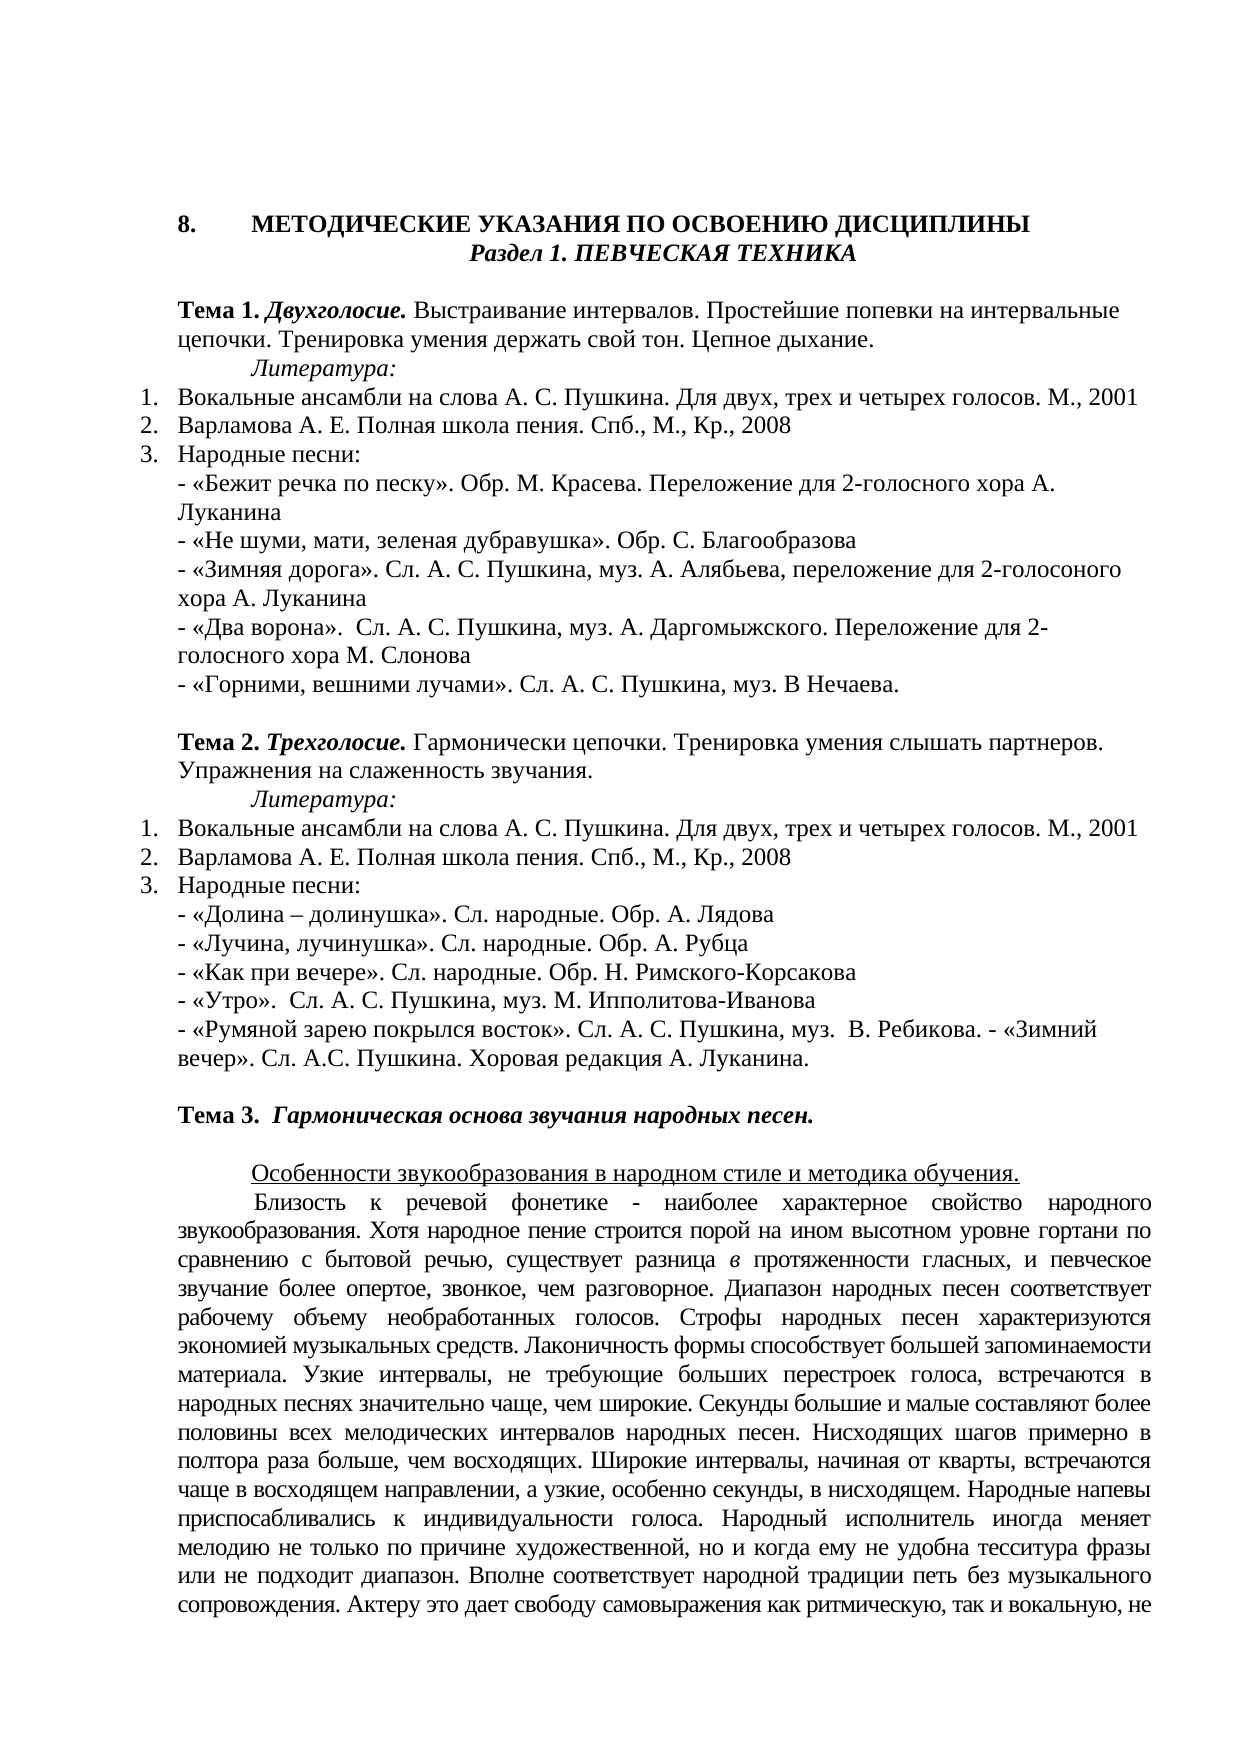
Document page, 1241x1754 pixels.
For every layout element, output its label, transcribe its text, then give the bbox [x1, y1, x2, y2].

text Литература: [177, 784, 1152, 813]
list Народные песни: [140, 870, 1152, 899]
text - «Долина – долинушка». Сл. народные. Обр. А. Лядова [177, 899, 1152, 928]
list Вокальные ансамбли на слова А. С. Пушкина. Для двух, трех и четырех голосов. М., 2001 [140, 813, 1152, 842]
text - «Зимняя дорога». Сл. А. С. Пушкина, муз. А. Алябьева, переложение для 2-голосоного хора А. Луканина [177, 554, 1152, 612]
text Тема 2. Трехголосие. Гармонически цепочки. Тренировка умения слышать партнеров. Упражнения на слаженность звучания. [177, 727, 1152, 784]
text Литература: [177, 353, 1152, 382]
text - «Горними, вешними лучами». Сл. А. С. Пушкина, муз. В Нечаева. [177, 669, 1152, 698]
text - «Утро». Сл. А. С. Пушкина, муз. М. Ипполитова-Иванова [177, 985, 1152, 1014]
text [177, 1187, 1152, 1618]
list Народные песни: [140, 439, 1152, 468]
text Особенности звукообразования в народном стиле и методика обучения. [177, 1158, 1152, 1187]
text Тема 1. Двухголосие. Выстраивание интервалов. Простейшие попевки на интервальные цепочки. Тренировка умения держать свой тон. Цепное дыхание. [177, 295, 1152, 353]
text Тема 3. Гармоническая основа звучания народных песен. [177, 1100, 1152, 1129]
text - «Лучина, лучинушка». Сл. народные. Обр. А. Рубца [177, 928, 1152, 957]
list Варламова А. Е. Полная школа пения. Спб., М., Кр., 2008 [140, 842, 1152, 870]
text 8. МЕТОДИЧЕСКИЕ УКАЗАНИЯ ПО ОСВОЕНИЮ ДИСЦИПЛИНЫ [177, 209, 1152, 238]
text - «Бежит речка по песку». Обр. М. Красева. Переложение для 2-голосного хора А. Луканина [177, 468, 1152, 525]
list Варламова А. Е. Полная школа пения. Спб., М., Кр., 2008 [140, 410, 1152, 439]
text - «Румяной зарею покрылся восток». Сл. А. С. Пушкина, муз. В. Ребикова. - «Зимний вечер». Сл. А.С. Пушкина. Хоровая редакция А. Луканина. [177, 1014, 1152, 1072]
text - «Не шуми, мати, зеленая дубравушка». Обр. С. Благообразова [177, 525, 1152, 554]
text - «Два ворона». Сл. А. С. Пушкина, муз. А. Даргомыжского. Переложение для 2-голосного хора М. Слонова [177, 612, 1152, 669]
text Раздел 1. ПЕВЧЕСКАЯ ТЕХНИКА [177, 238, 1152, 267]
text - «Как при вечере». Сл. народные. Обр. Н. Римского-Корсакова [177, 957, 1152, 985]
list Вокальные ансамбли на слова А. С. Пушкина. Для двух, трех и четырех голосов. М., 2001 [140, 382, 1152, 410]
